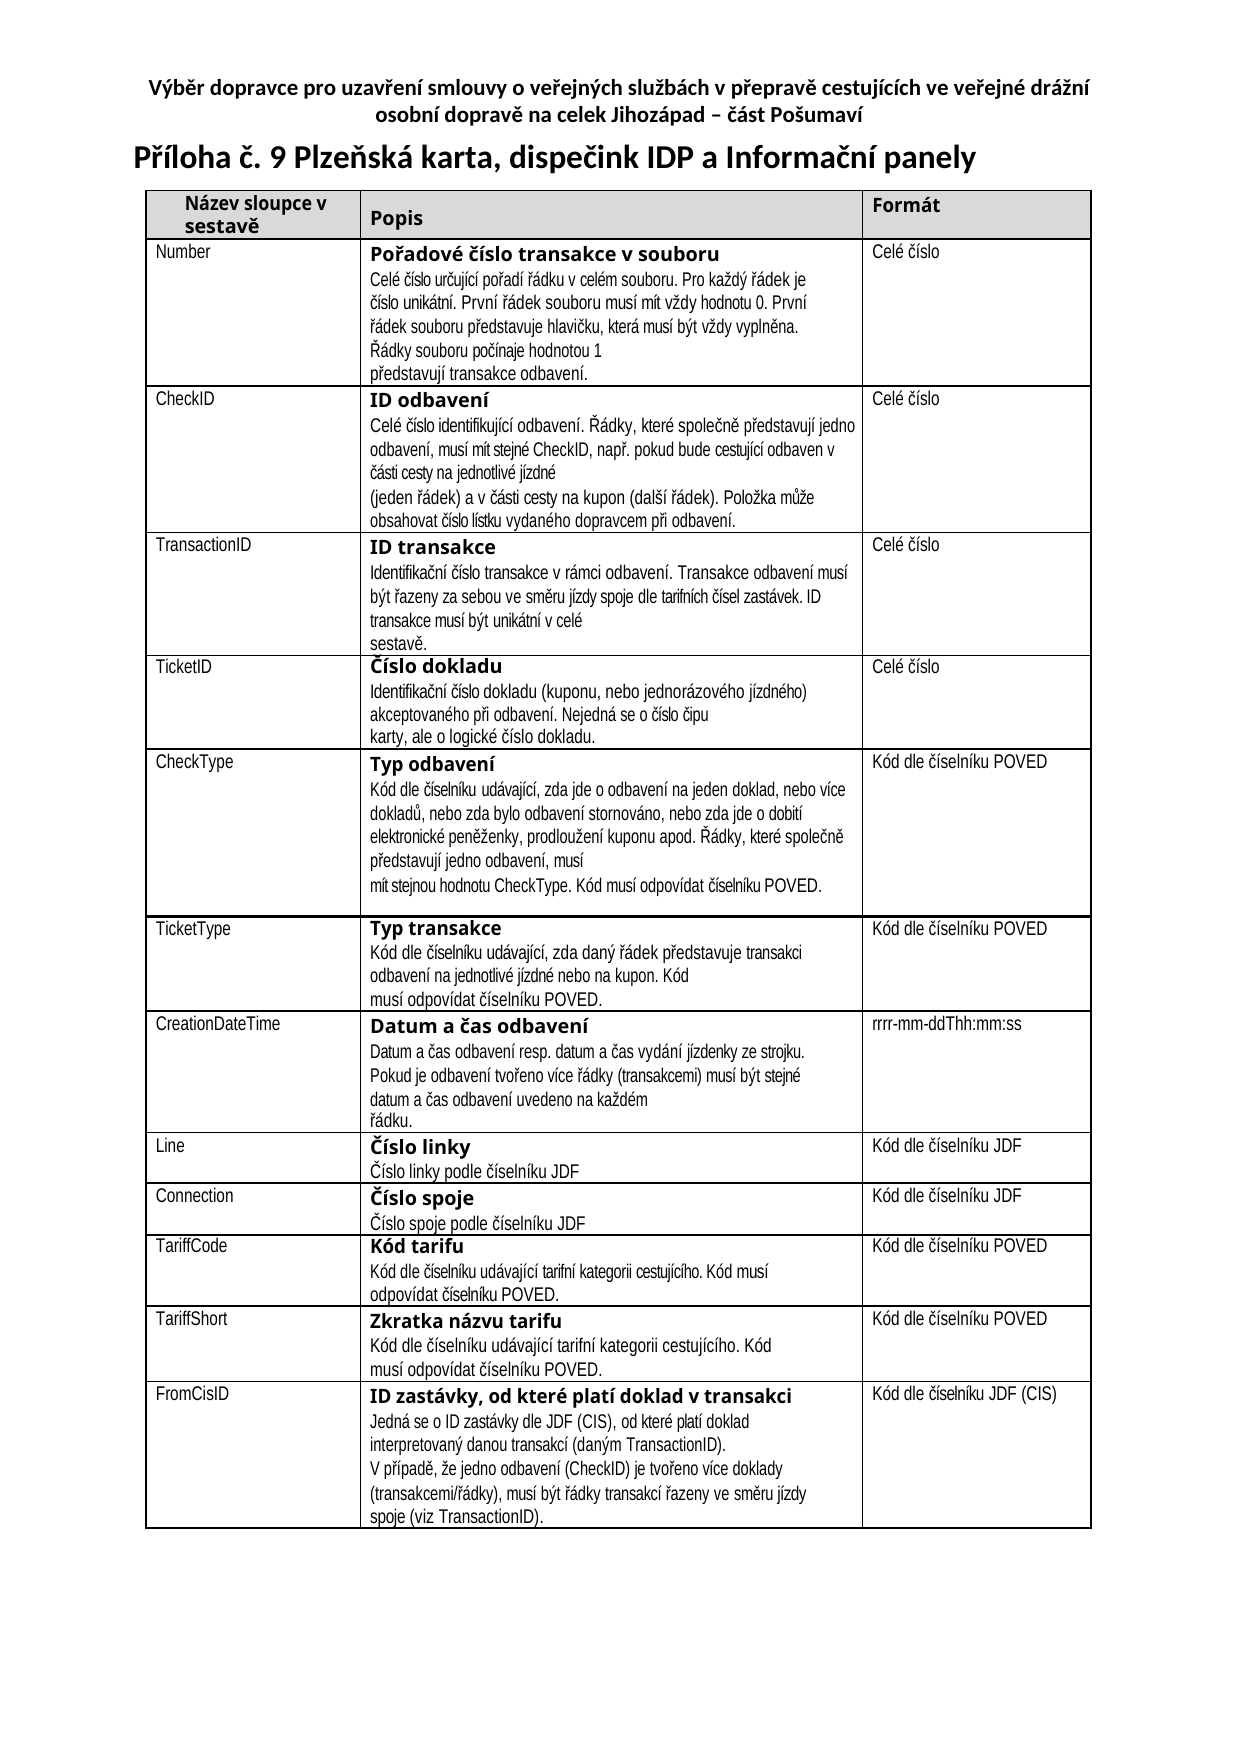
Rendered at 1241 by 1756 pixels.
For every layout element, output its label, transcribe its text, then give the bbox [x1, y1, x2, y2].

table_cell Kód dle číselníku POVED [863, 918, 1090, 1010]
table_cell CheckID [147, 387, 360, 531]
table_cell ID odbavení Celé číslo identifikující odbavení. Řádky, které společně představují jedno odbavení, musí mít stejné CheckID, např. pokud bude cestující odbaven v části cesty na jednotlivé jízdné (jeden řádek) a v části cesty na kupon (další řádek). Položka může obsahovat číslo lístku vydaného dopravcem při odbavení. [361, 387, 862, 531]
table_cell Zkratka názvu tarifu Kód dle číselníku udávající tarifní kategorii cestujícího. Kód musí odpovídat číselníku POVED. [361, 1307, 862, 1381]
table_header Formát [863, 191, 1090, 238]
table_cell TransactionID [147, 533, 360, 654]
table_cell Kód dle číselníku JDF [863, 1184, 1090, 1234]
table_cell Kód dle číselníku JDF [863, 1133, 1090, 1182]
table_cell Datum a čas odbavení Datum a čas odbavení resp. datum a čas vydání jízdenky ze strojku. Pokud je odbavení tvořeno více řádky (transakcemi) musí být stejné datum a čas odbavení uvedeno na každém řádku. [361, 1012, 862, 1132]
table_cell Typ transakce Kód dle číselníku udávající, zda daný řádek představuje transakci odbavení na jednotlivé jízdné nebo na kupon. Kód musí odpovídat číselníku POVED. [361, 918, 862, 1010]
table_cell Celé číslo [863, 656, 1090, 748]
table_header Popis [361, 191, 862, 238]
table_cell Číslo spoje Číslo spoje podle číselníku JDF [361, 1184, 862, 1234]
table_cell Typ odbavení Kód dle číselníku udávající, zda jde o odbavení na jeden doklad, nebo více dokladů, nebo zda bylo odbavení stornováno, nebo zda jde o dobití elektronické peněženky, prodloužení kuponu apod. Řádky, které společně představují jedno odbavení, musí mít stejnou hodnotu CheckType. Kód musí odpovídat číselníku POVED. [361, 750, 862, 915]
table_cell Number [147, 240, 360, 385]
table_cell ID transakce Identifikační číslo transakce v rámci odbavení. Transakce odbavení musí být řazeny za sebou ve směru jízdy spoje dle tarifních čísel zastávek. ID transakce musí být unikátní v celé sestavě. [361, 533, 862, 654]
table_cell Line [147, 1133, 360, 1182]
table_cell TicketID [147, 656, 360, 748]
table_cell ID zastávky, od které platí doklad v transakci Jedná se o ID zastávky dle JDF (CIS), od které platí doklad interpretovaný danou transakcí (daným TransactionID). V případě, že jedno odbavení (CheckID) je tvořeno více doklady (transakcemi/řádky), musí být řádky transakcí řazeny ve směru jízdy spoje (viz TransactionID). [361, 1382, 862, 1527]
table_cell CheckType [147, 750, 360, 915]
table_cell Celé číslo [863, 240, 1090, 385]
table_cell Pořadové číslo transakce v souboru Celé číslo určující pořadí řádku v celém souboru. Pro každý řádek je číslo unikátní. První řádek souboru musí mít vždy hodnotu 0. První řádek souboru představuje hlavičku, která musí být vždy vyplněna. Řádky souboru počínaje hodnotou 1 představují transakce odbavení. [361, 240, 862, 385]
table_cell TariffCode [147, 1236, 360, 1305]
table_cell TicketType [147, 918, 360, 1010]
table_cell FromCisID [147, 1382, 360, 1527]
table_cell Celé číslo [863, 533, 1090, 654]
table_cell Číslo dokladu Identifikační číslo dokladu (kuponu, nebo jednorázového jízdného) akceptovaného při odbavení. Nejedná se o číslo čipu karty, ale o logické číslo dokladu. [361, 656, 862, 748]
table_cell Kód tarifu Kód dle číselníku udávající tarifní kategorii cestujícího. Kód musí odpovídat číselníku POVED. [361, 1236, 862, 1305]
table_cell Celé číslo [863, 387, 1090, 531]
table_cell Kód dle číselníku JDF (CIS) [863, 1382, 1090, 1527]
table_cell TariffShort [147, 1307, 360, 1381]
table_cell Connection [147, 1184, 360, 1234]
table_header Název sloupce v sestavě [147, 191, 360, 238]
table_cell CreationDateTime [147, 1012, 360, 1132]
table_cell Kód dle číselníku POVED [863, 750, 1090, 915]
table_cell rrrr-mm-ddThh:mm:ss [863, 1012, 1090, 1132]
table_cell Číslo linky Číslo linky podle číselníku JDF [361, 1133, 862, 1182]
table_cell Kód dle číselníku POVED [863, 1236, 1090, 1305]
table_cell Kód dle číselníku POVED [863, 1307, 1090, 1381]
